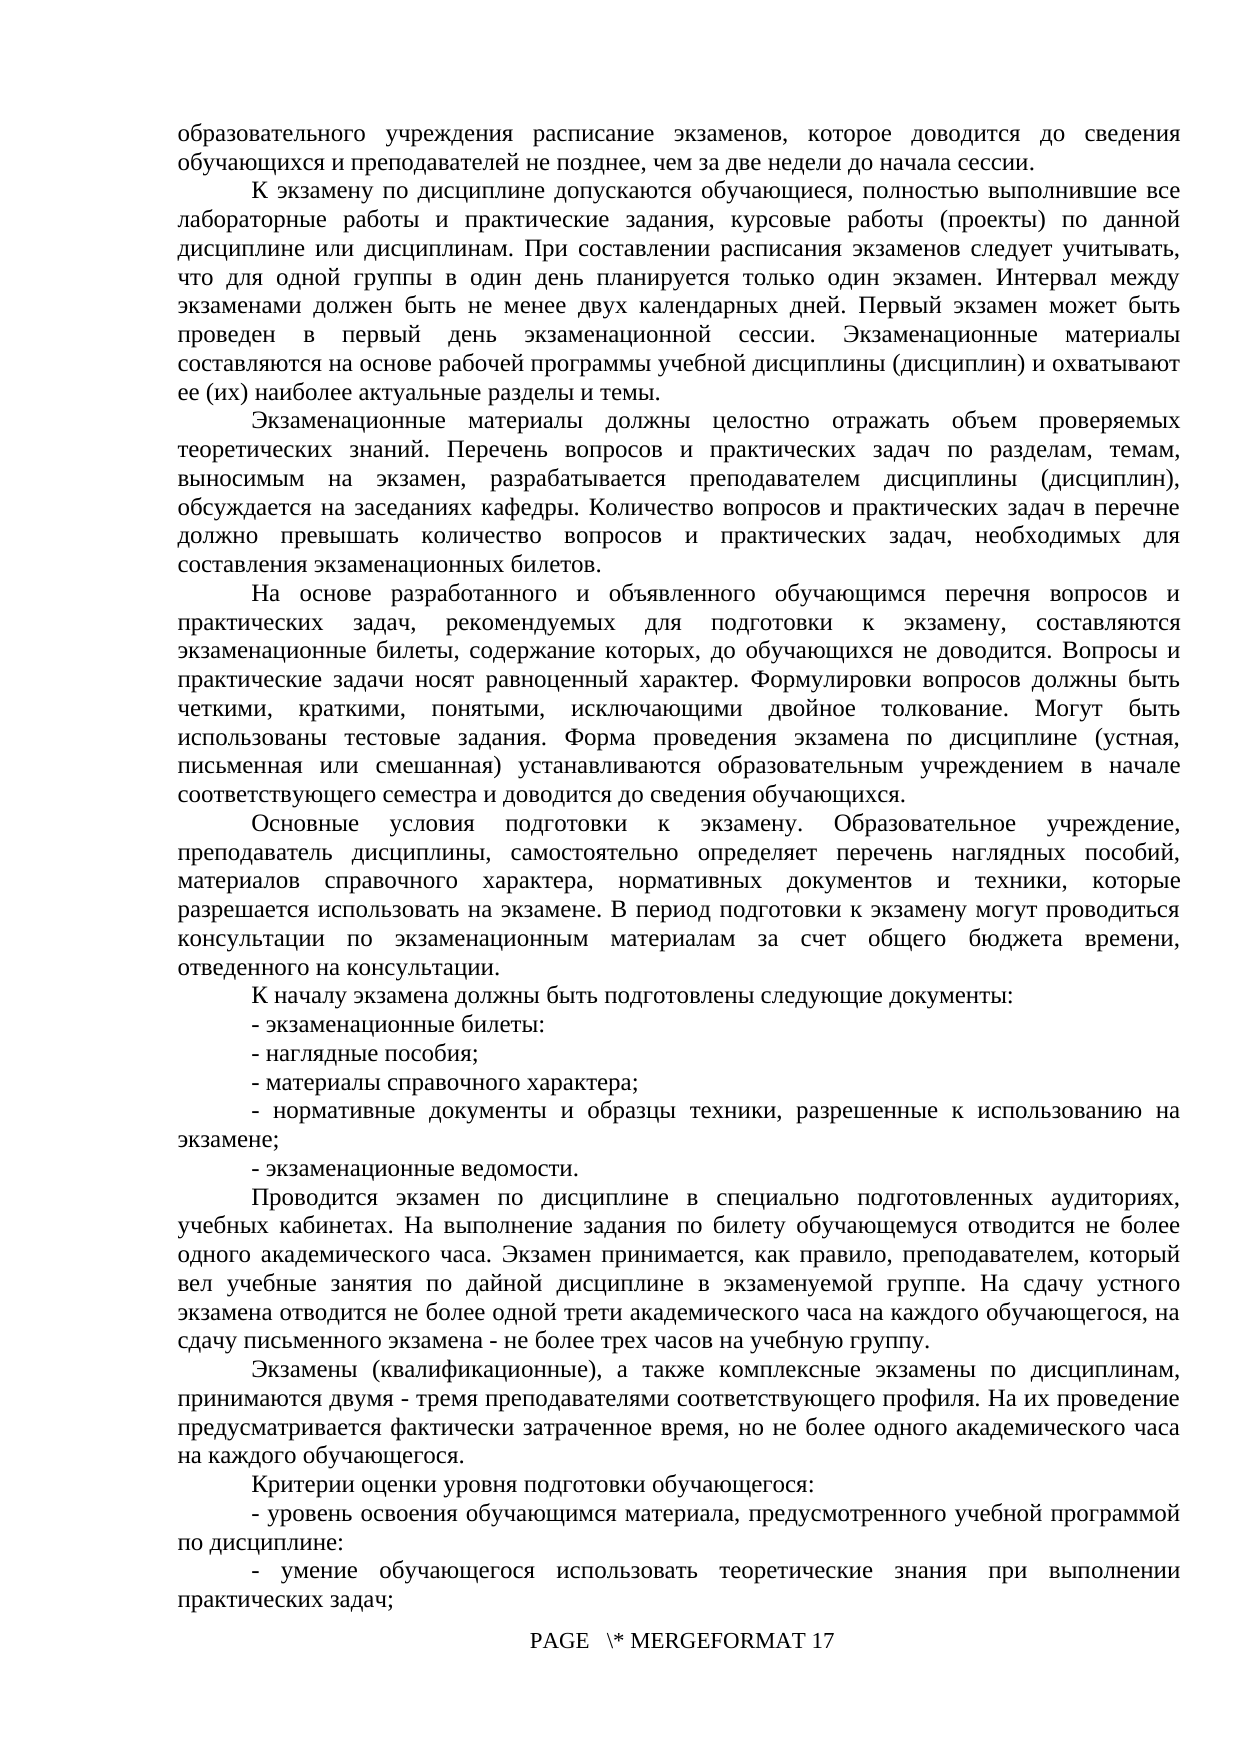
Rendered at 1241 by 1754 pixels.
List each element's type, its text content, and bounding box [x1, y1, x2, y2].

text Основные условия подготовки к экзамену. Образовательное учреждение, преподаватель дисциплины, самостоятельно определяет перечень наглядных пособий, материалов справочного характера, нормативных документов и техники, которые разрешается использовать на экзамене. В период подготовки к экзамену могут проводиться консультации по экзаменационным материалам за счет общего бюджета времени, отведенного на консультации. [177, 808, 1181, 981]
text - материалы справочного характера; [177, 1067, 1181, 1096]
text Экзамены (квалификационные), а также комплексные экзамены по дисциплинам, принимаются двумя - тремя преподавателями соответствующего профиля. На их проведение предусматривается фактически затраченное время, но не более одного академического часа на каждого обучающегося. [177, 1354, 1181, 1469]
text - экзаменационные билеты: [177, 1009, 1181, 1038]
text Проводится экзамен по дисциплине в специально подготовленных аудиториях, учебных кабинетах. На выполнение задания по билету обучающемуся отводится не более одного академического часа. Экзамен принимается, как правило, преподавателем, который вел учебные занятия по дайной дисциплине в экзаменуемой группе. На сдачу устного экзамена отводится не более одной трети академического часа на каждого обучающегося, на сдачу письменного экзамена - не более трех часов на учебную группу. [177, 1182, 1181, 1354]
text Критерии оценки уровня подготовки обучающегося: [177, 1469, 1181, 1498]
text На основе разработанного и объявленного обучающимся перечня вопросов и практических задач, рекомендуемых для подготовки к экзамену, составляются экзаменационные билеты, содержание которых, до обучающихся не доводится. Вопросы и практические задачи носят равноценный характер. Формулировки вопросов должны быть четкими, краткими, понятыми, исключающими двойное толкование. Могут быть использованы тестовые задания. Форма проведения экзамена по дисциплине (устная, письменная или смешанная) устанавливаются образовательным учреждением в начале соответствующего семестра и доводится до сведения обучающихся. [177, 578, 1181, 808]
text - наглядные пособия; [177, 1038, 1181, 1067]
text - экзаменационные ведомости. [177, 1153, 1181, 1182]
text - уровень освоения обучающимся материала, предусмотренного учебной программой по дисциплине: [177, 1498, 1181, 1556]
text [177, 118, 1181, 176]
text - умение обучающегося использовать теоретические знания при выполнении практических задач; [177, 1556, 1181, 1613]
text К экзамену по дисциплине допускаются обучающиеся, полностью выполнившие все лабораторные работы и практические задания, курсовые работы (проекты) по данной дисциплине или дисциплинам. При составлении расписания экзаменов следует учитывать, что для одной группы в один день планируется только один экзамен. Интервал между экзаменами должен быть не менее двух календарных дней. Первый экзамен может быть проведен в первый день экзаменационной сессии. Экзаменационные материалы составляются на основе рабочей программы учебной дисциплины (дисциплин) и охватывают ее (их) наиболее актуальные разделы и темы. [177, 176, 1181, 406]
text Экзаменационные материалы должны целостно отражать объем проверяемых теоретических знаний. Перечень вопросов и практических задач по разделам, темам, выносимым на экзамен, разрабатывается преподавателем дисциплины (дисциплин), обсуждается на заседаниях кафедры. Количество вопросов и практических задач в перечне должно превышать количество вопросов и практических задач, необходимых для составления экзаменационных билетов. [177, 406, 1181, 578]
text К началу экзамена должны быть подготовлены следующие документы: [177, 981, 1181, 1009]
text - нормативные документы и образцы техники, разрешенные к использованию на экзамене; [177, 1096, 1181, 1153]
